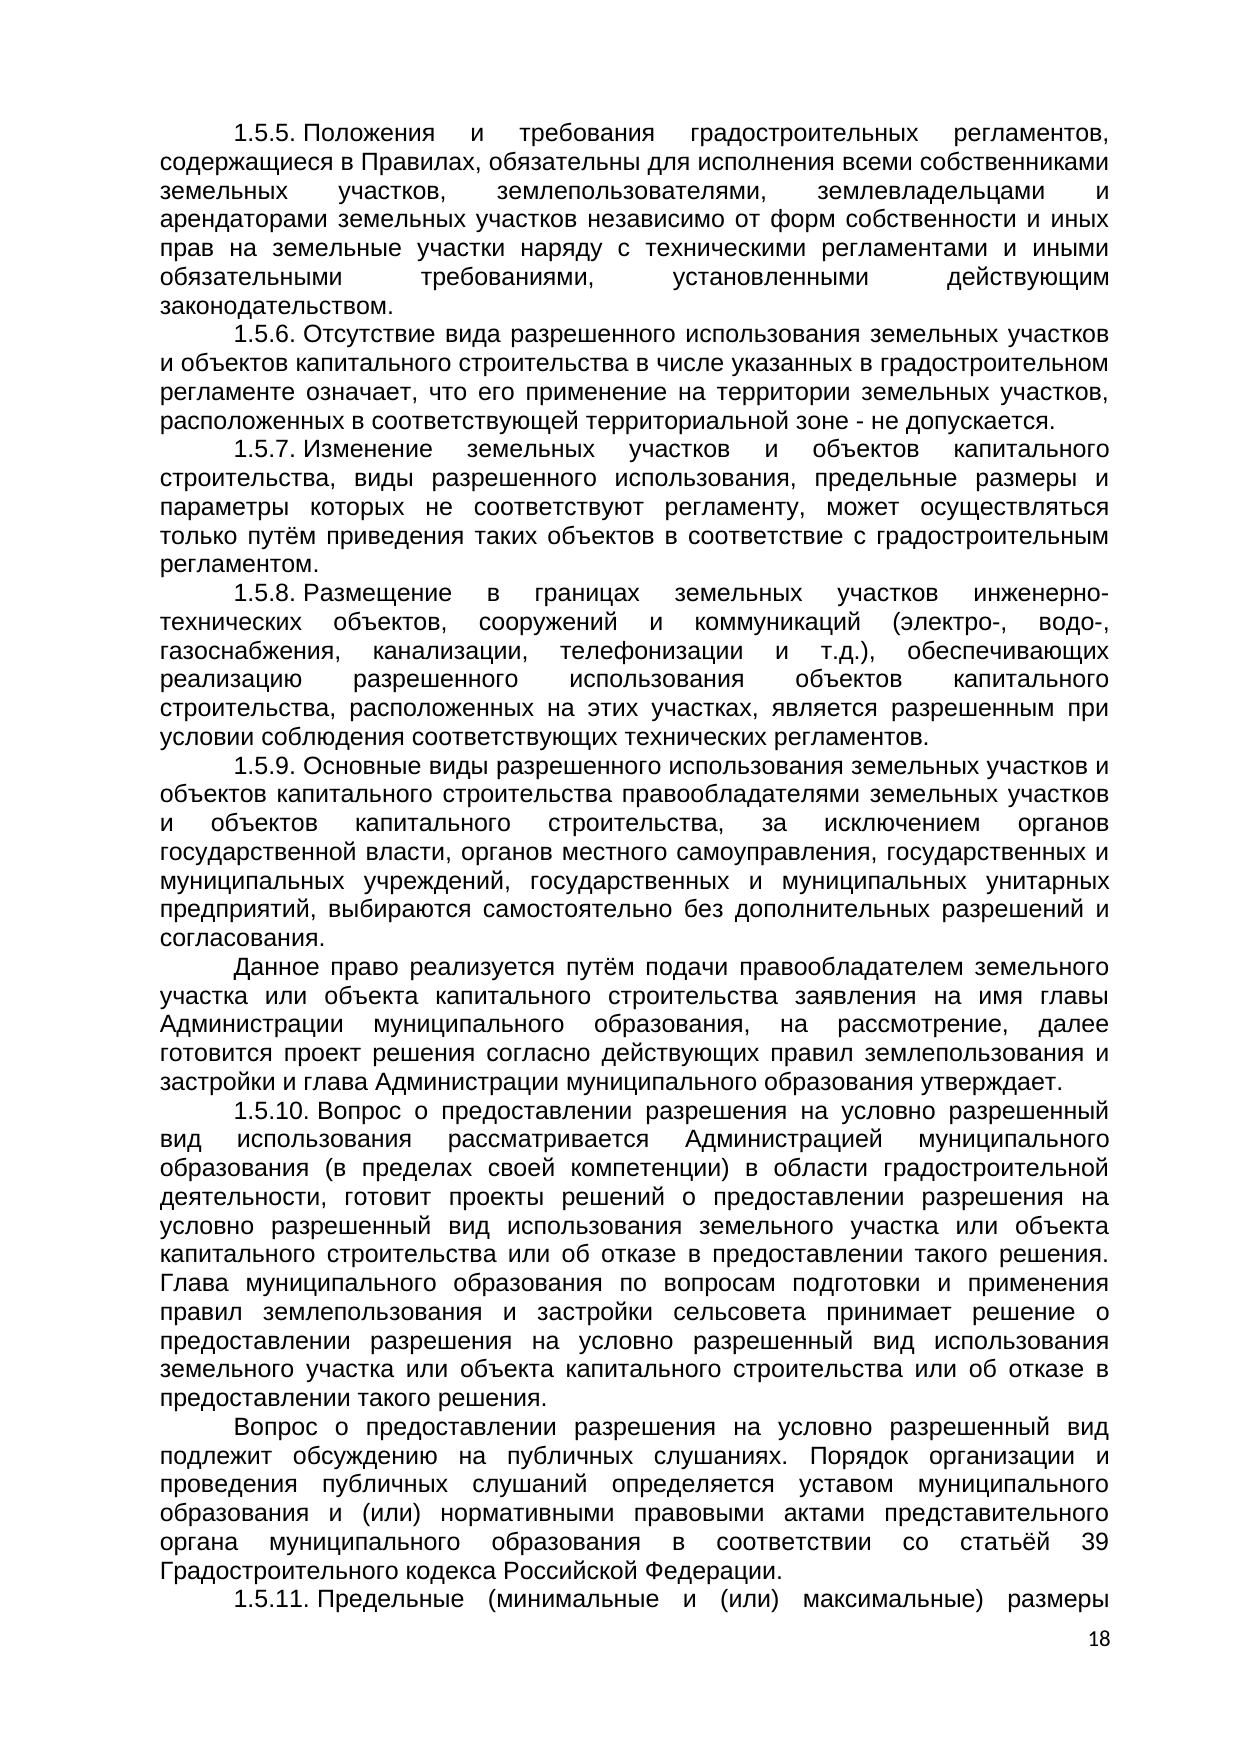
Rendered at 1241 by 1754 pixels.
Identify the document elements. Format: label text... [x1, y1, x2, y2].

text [159, 1584, 1110, 1613]
text 1.5.10. Вопрос о предоставлении разрешения на условно разрешенный вид использования рассматривается Администрацией муниципального образования (в пределах своей компетенции) в области градостроительной деятельности, готовит проекты решений о предоставлении разрешения на условно разрешенный вид использования земельного участка или объекта капитального строительства или об отказе в предоставлении такого решения. Глава муниципального образования по вопросам подготовки и применения правил землепользования и застройки сельсовета принимает решение о предоставлении разрешения на условно разрешенный вид использования земельного участка или объекта капитального строительства или об отказе в предоставлении такого решения. [159, 1096, 1110, 1412]
text Данное право реализуется путём подачи правообладателем земельного участка или объекта капитального строительства заявления на имя главы Администрации муниципального образования, на рассмотрение, далее готовится проект решения согласно действующих правил землепользования и застройки и глава Администрации муниципального образования утверждает. [159, 952, 1110, 1096]
text 1.5.8. Размещение в границах земельных участков инженерно-технических объектов, сооружений и коммуникаций (электро-, водо-, газоснабжения, канализации, телефонизации и т.д.), обеспечивающих реализацию разрешенного использования объектов капитального строительства, расположенных на этих участках, является разрешенным при условии соблюдения соответствующих технических регламентов. [159, 578, 1110, 751]
text 1.5.6. Отсутствие вида разрешенного использования земельных участков и объектов капитального строительства в числе указанных в градостроительном регламенте означает, что его применение на территории земельных участков, расположенных в соответствующей территориальной зоне - не допускается. [159, 319, 1110, 434]
text 1.5.5. Положения и требования градостроительных регламентов, содержащиеся в Правилах, обязательны для исполнения всеми собственниками земельных участков, землепользователями, землевладельцами и арендаторами земельных участков независимо от форм собственности и иных прав на земельные участки наряду с техническими регламентами и иными обязательными требованиями, установленными действующим законодательством. [159, 118, 1110, 319]
text 1.5.7. Изменение земельных участков и объектов капитального строительства, виды разрешенного использования, предельные размеры и параметры которых не соответствуют регламенту, может осуществляться только путём приведения таких объектов в соответствие с градостроительным регламентом. [159, 434, 1110, 578]
text 1.5.9. Основные виды разрешенного использования земельных участков и объектов капитального строительства правообладателями земельных участков и объектов капитального строительства, за исключением органов государственной власти, органов местного самоуправления, государственных и муниципальных учреждений, государственных и муниципальных унитарных предприятий, выбираются самостоятельно без дополнительных разрешений и согласования. [159, 751, 1110, 952]
text Вопрос о предоставлении разрешения на условно разрешенный вид подлежит обсуждению на публичных слушаниях. Порядок организации и проведения публичных слушаний определяется уставом муниципального образования и (или) нормативными правовыми актами представительного органа муниципального образования в соответствии со статьёй 39 Градостроительного кодекса Российской Федерации. [159, 1412, 1110, 1584]
